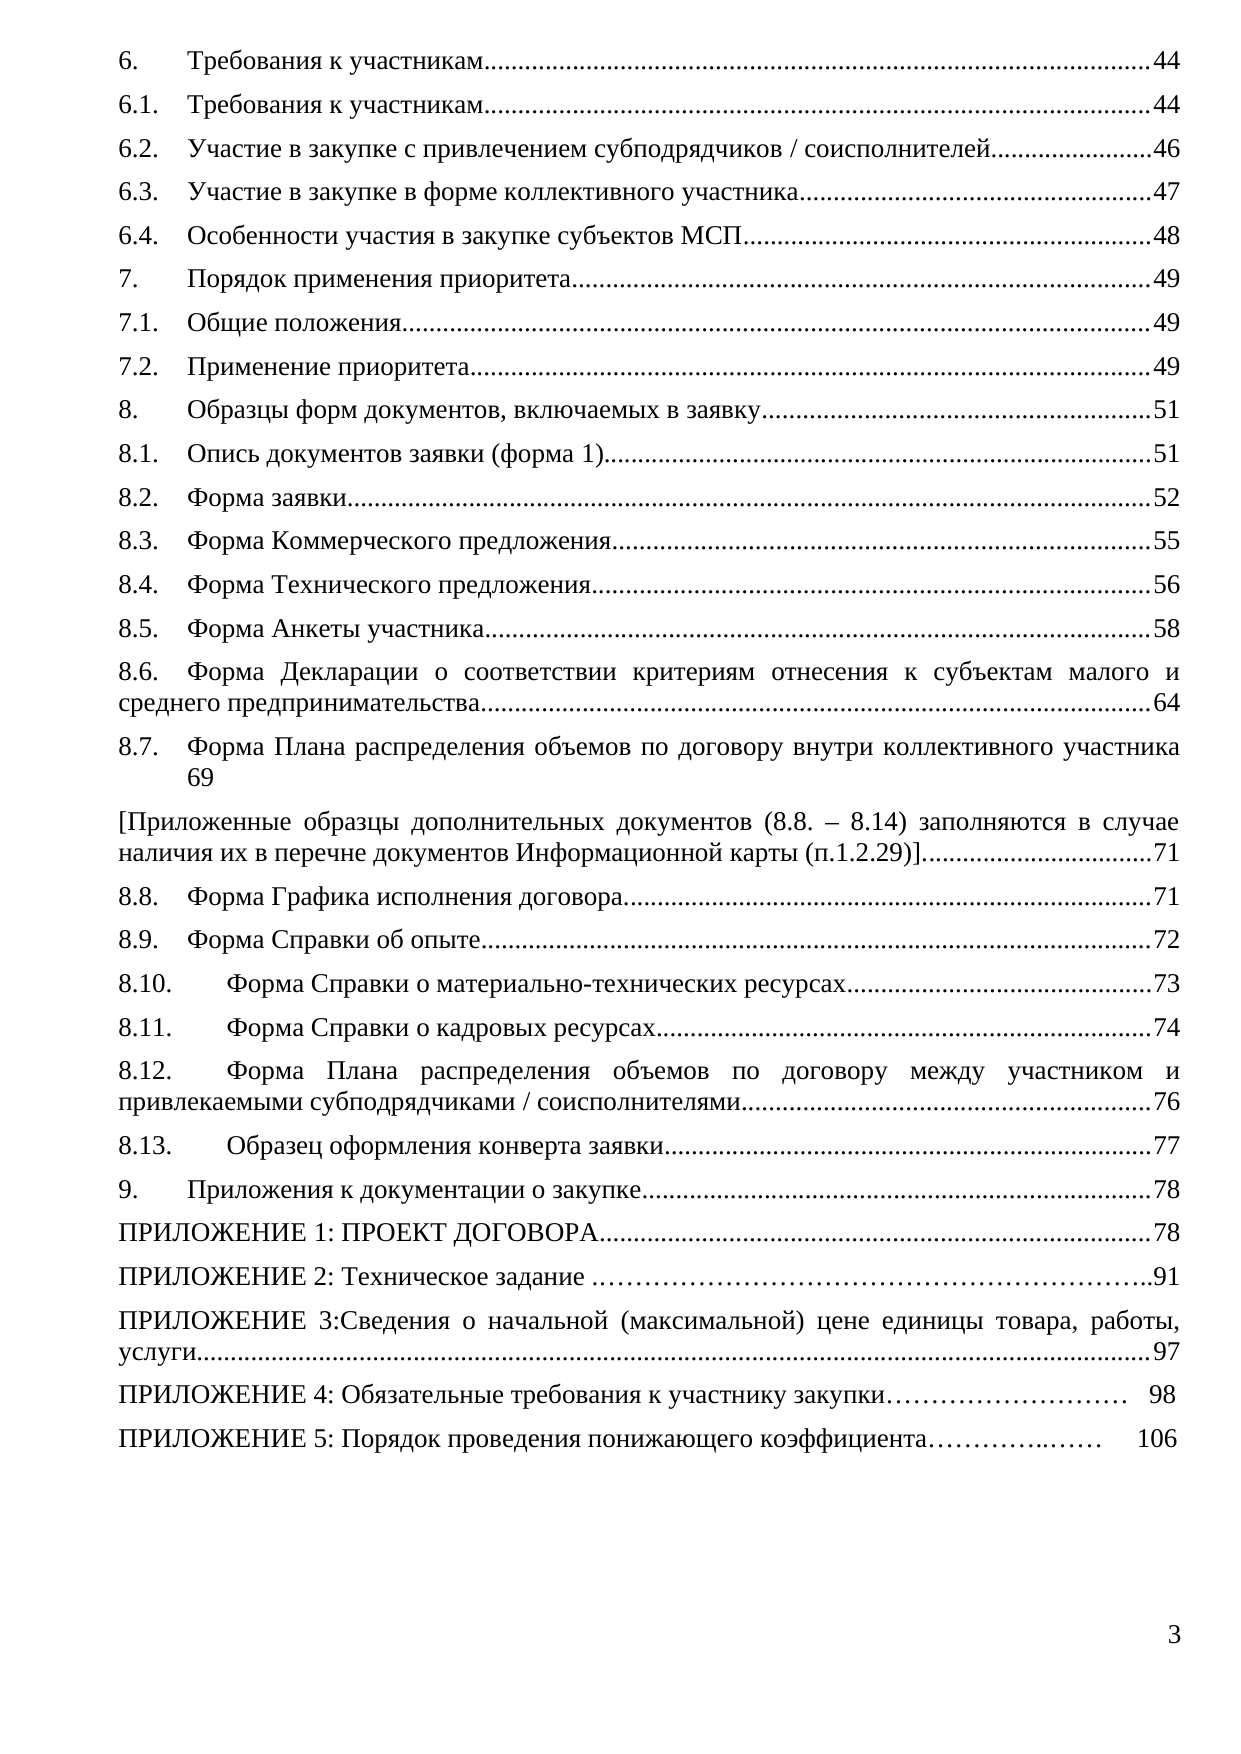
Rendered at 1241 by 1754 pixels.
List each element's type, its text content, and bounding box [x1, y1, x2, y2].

text 8.6. Форма Декларации о соответствии критериям отнесения к субъектам малого и среднего предпринимательства 64 [118, 655, 1181, 718]
text 7.1. Общие положения 49 [118, 306, 1181, 337]
text [Приложенные образцы дополнительных документов (8.8. – 8.14) заполняются в случае наличия их в перечне документов Информационной карты (п.1.2.29)]. 71 [118, 805, 1181, 867]
text 6.3. Участие в закупке в форме коллективного участника 47 [118, 175, 1181, 206]
text 8.1. Опись документов заявки (форма 1) 51 [118, 437, 1181, 468]
text 8.2. Форма заявки 52 [118, 481, 1181, 512]
text 6.2. Участие в закупке с привлечением субподрядчиков / соисполнителей 46 [118, 132, 1181, 163]
text 8.4. Форма Технического предложения 56 [118, 568, 1181, 599]
text 8.11. Форма Справки о кадровых ресурсах 74 [118, 1011, 1181, 1042]
text ПРИЛОЖЕНИЕ 1: ПРОЕКТ ДОГОВОРА 78 [118, 1216, 1181, 1248]
text 8. Образцы форм документов, включаемых в заявку 51 [118, 393, 1181, 425]
text 6.4. Особенности участия в закупке субъектов МСП 48 [118, 219, 1181, 250]
text 9. Приложения к документации о закупке 78 [118, 1173, 1181, 1204]
text ПРИЛОЖЕНИЕ 2: Техническое задание .……………………………………………………..91 [118, 1260, 1181, 1291]
text ПРИЛОЖЕНИЕ 3:Сведения о начальной (максимальной) цене единицы товара, работы, услуги 97 [118, 1304, 1181, 1366]
text 8.9. Форма Справки об опыте 72 [118, 923, 1181, 954]
text 7.2. Применение приоритета 49 [118, 350, 1181, 381]
text 8.7. Форма Плана распределения объемов по договору внутри коллективного участника 69 [118, 730, 1181, 792]
text 8.10. Форма Справки о материально-технических ресурсах 73 [118, 967, 1181, 998]
text 8.8. Форма Графика исполнения договора. 71 [118, 880, 1181, 911]
text 6. Требования к участникам 44 [118, 44, 1181, 76]
text 6.1. Требования к участникам 44 [118, 88, 1181, 119]
text 8.5. Форма Анкеты участника 58 [118, 612, 1181, 643]
text 8.13. Образец оформления конверта заявки 77 [118, 1129, 1181, 1160]
text 7. Порядок применения приоритета 49 [118, 263, 1181, 294]
text 8.3. Форма Коммерческого предложения 55 [118, 524, 1181, 556]
text 8.12. Форма Плана распределения объемов по договору между участником и привлекаемыми субподрядчиками / соисполнителями 76 [118, 1054, 1181, 1117]
text ПРИЛОЖЕНИЕ 4: Обязательные требования к участнику закупки……………………… 98 [118, 1378, 1181, 1410]
text ПРИЛОЖЕНИЕ 5: Порядок проведения понижающего коэффициента…………..…… 106 [118, 1422, 1181, 1453]
